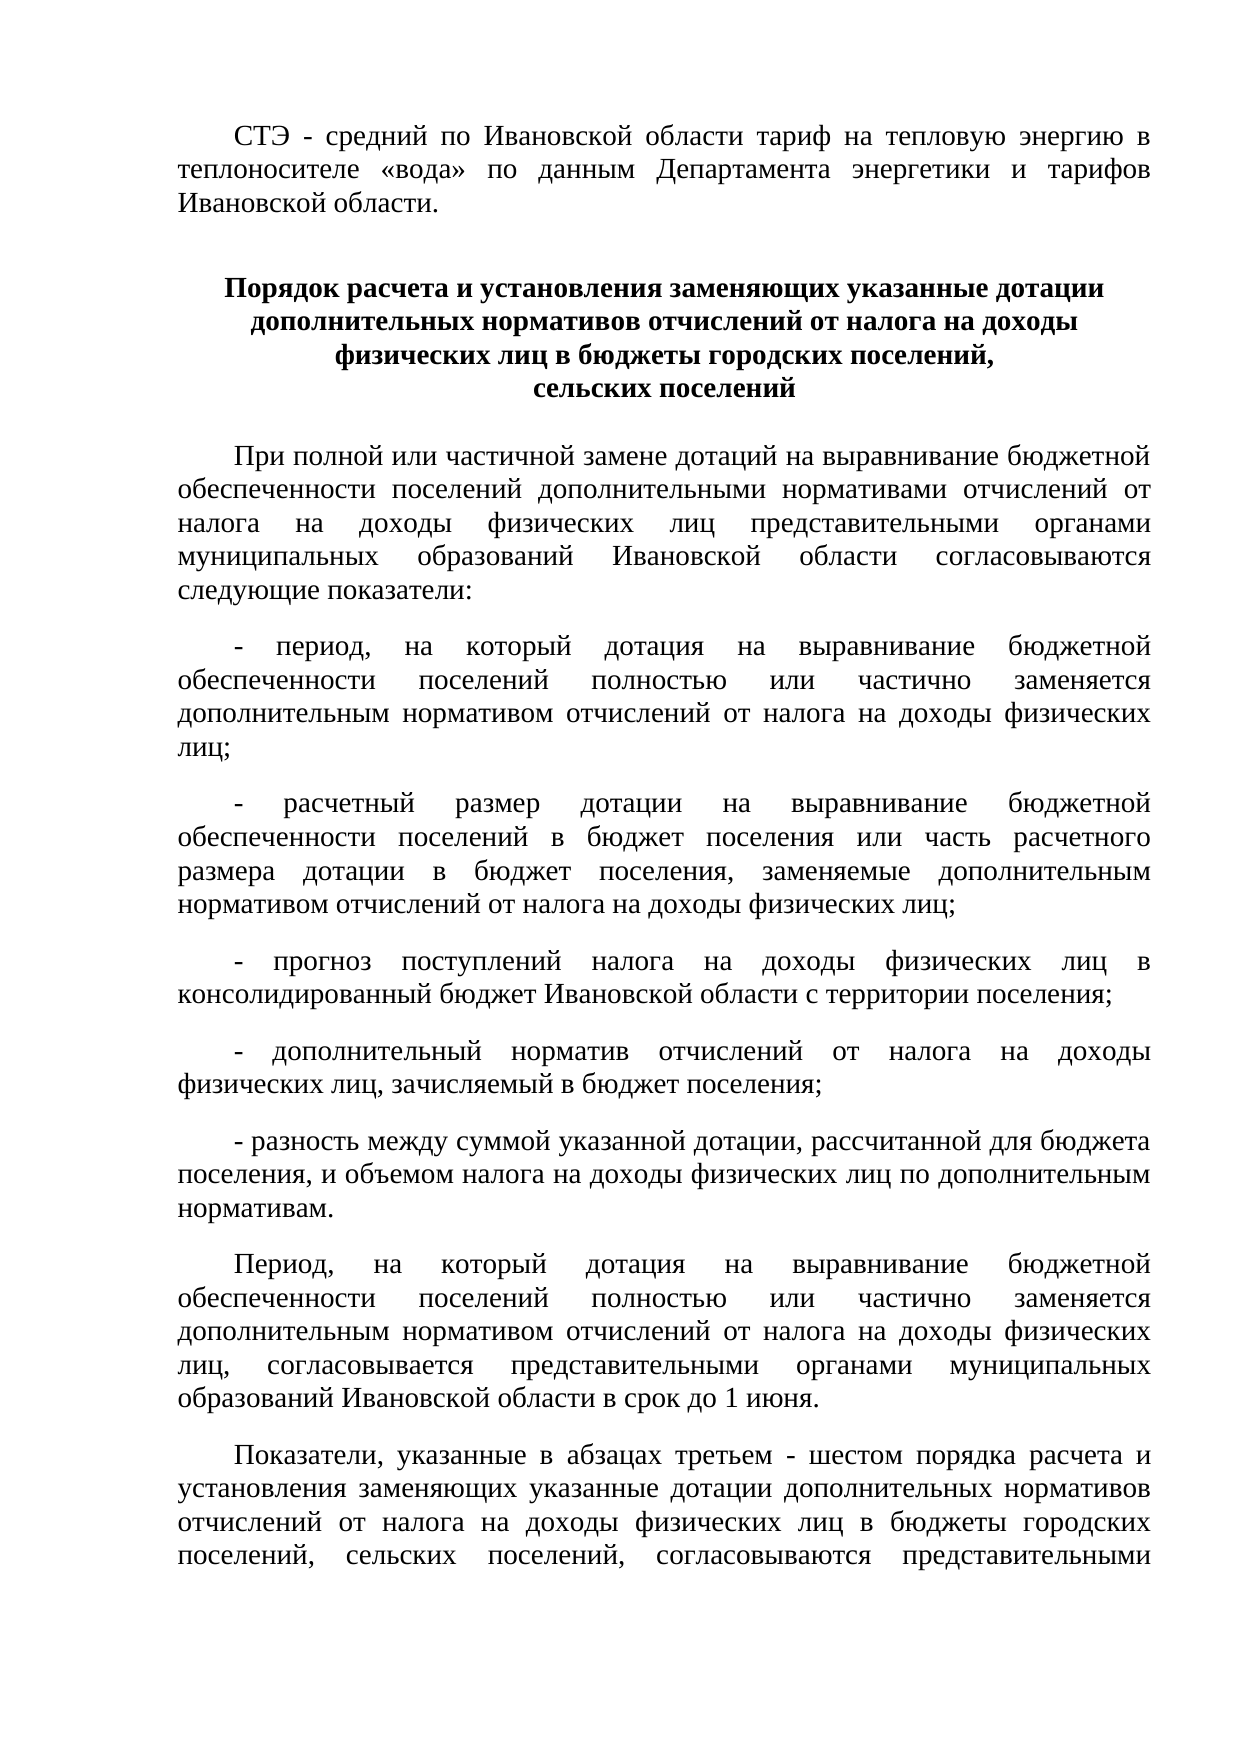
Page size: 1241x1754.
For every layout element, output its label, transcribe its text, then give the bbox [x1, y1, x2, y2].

text физических лиц в бюджеты городских поселений, [177, 337, 1152, 371]
text - прогноз поступлений налога на доходы физических лиц в консолидированный бюджет Ивановской области с территории поселения; [177, 943, 1152, 1010]
text - период, на который дотация на выравнивание бюджетной обеспеченности поселений полностью или частично заменяется дополнительным нормативом отчислений от налога на доходы физических лиц; [177, 628, 1152, 763]
text - расчетный размер дотации на выравнивание бюджетной обеспеченности поселений в бюджет поселения или часть расчетного размера дотации в бюджет поселения, заменяемые дополнительным нормативом отчислений от налога на доходы физических лиц; [177, 786, 1152, 920]
text Период, на который дотация на выравнивание бюджетной обеспеченности поселений полностью или частично заменяется дополнительным нормативом отчислений от налога на доходы физических лиц, согласовывается представительными органами муниципальных образований Ивановской области в срок до 1 июня. [177, 1246, 1152, 1414]
text - дополнительный норматив отчислений от налога на доходы физических лиц, зачисляемый в бюджет поселения; [177, 1033, 1152, 1100]
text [177, 1437, 1152, 1571]
text СТЭ - средний по Ивановской области тариф на тепловую энергию в теплоносителе «вода» по данным Департамента энергетики и тарифов Ивановской области. [177, 118, 1152, 219]
text При полной или частичной замене дотаций на выравнивание бюджетной обеспеченности поселений дополнительными нормативами отчислений от налога на доходы физических лиц представительными органами муниципальных образований Ивановской области согласовываются следующие показатели: [177, 438, 1152, 606]
text дополнительных нормативов отчислений от налога на доходы [177, 303, 1152, 337]
text сельских поселений [177, 371, 1152, 404]
text - разность между суммой указанной дотации, рассчитанной для бюджета поселения, и объемом налога на доходы физических лиц по дополнительным нормативам. [177, 1123, 1152, 1223]
text Порядок расчета и установления заменяющих указанные дотации [177, 270, 1152, 303]
